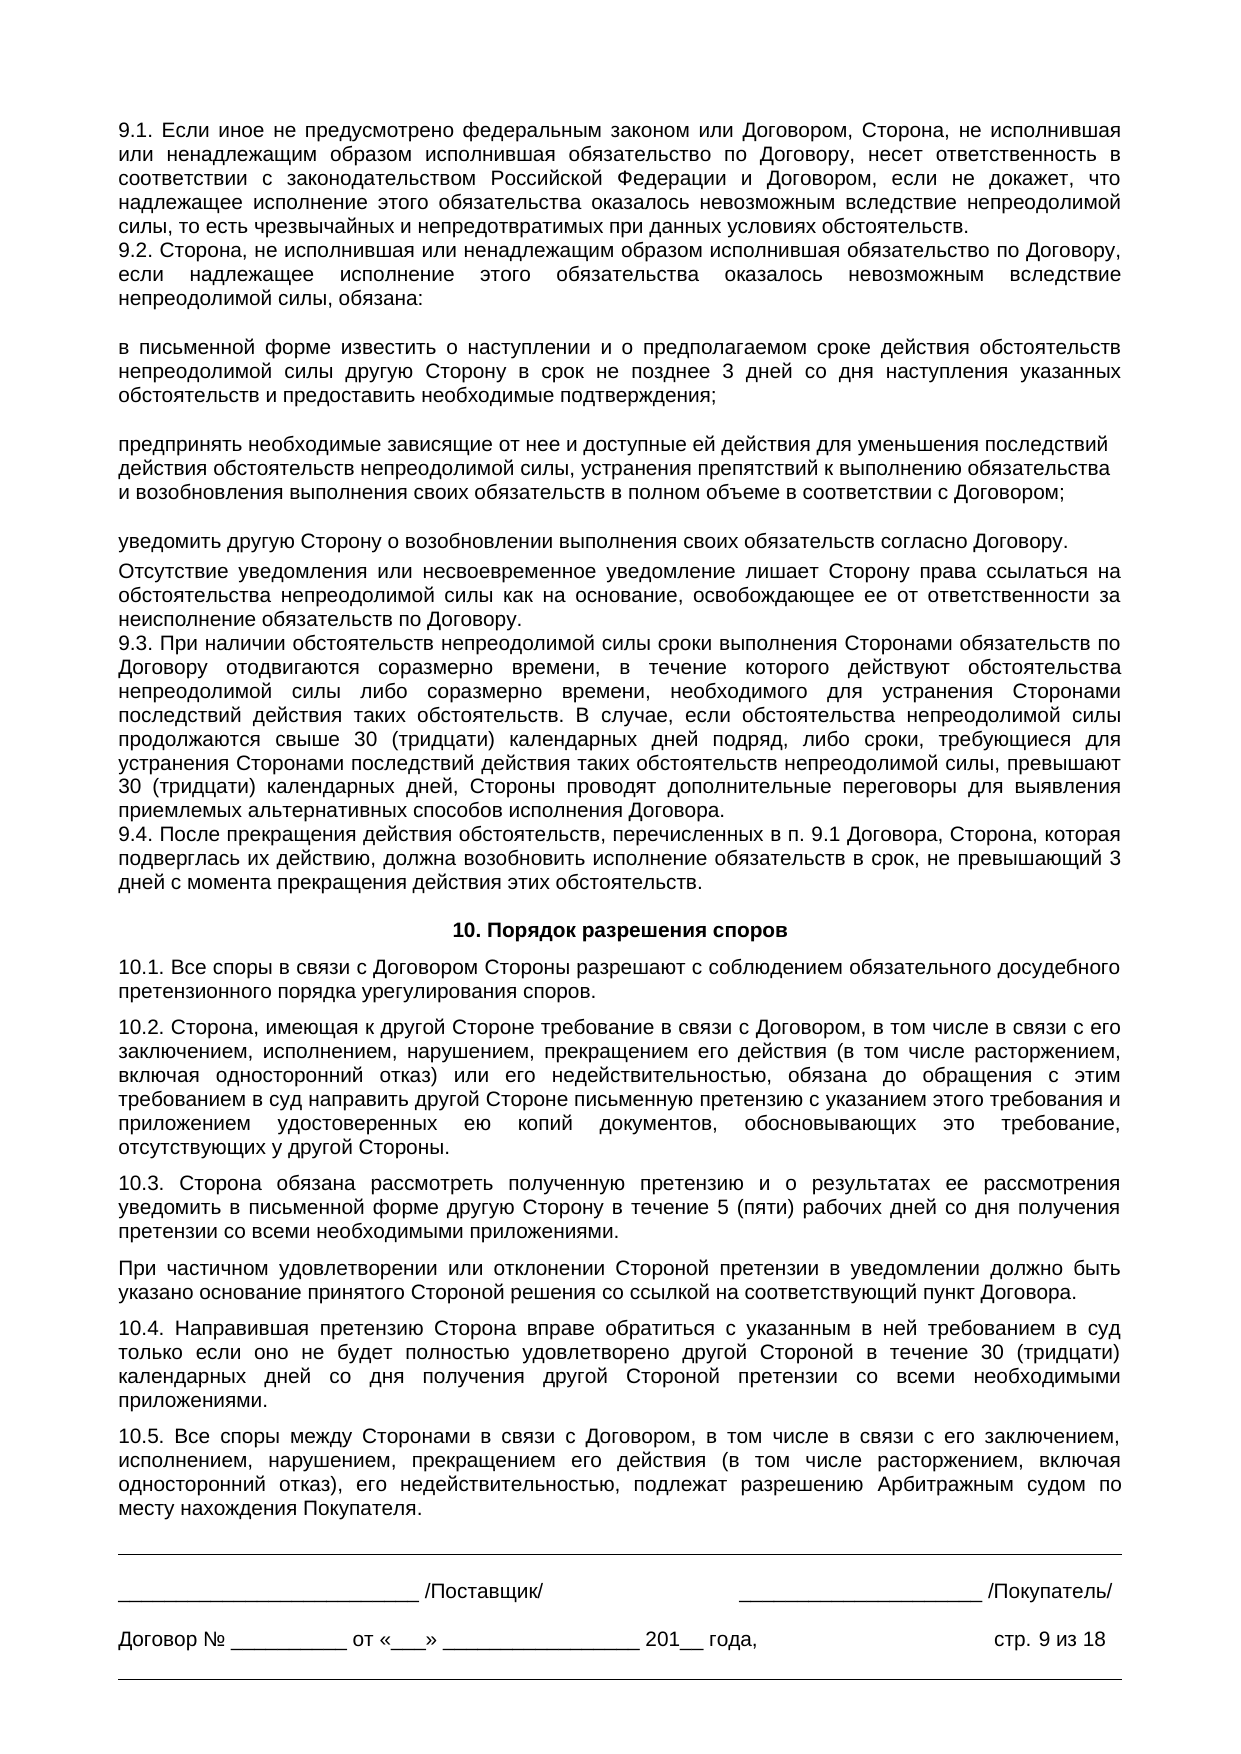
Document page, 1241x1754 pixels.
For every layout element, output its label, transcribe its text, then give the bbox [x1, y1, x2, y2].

subtitle предпринять необходимые зависящие от нее и доступные ей действия для уменьшения последствий действия обстоятельств непреодолимой силы, устранения препятствий к выполнению обязательства и возобновления выполнения своих обязательств в полном объеме в соответствии с Договором; [118, 432, 1122, 503]
text Отсутствие уведомления или несвоевременное уведомление лишает Сторону права ссылаться на обстоятельства непреодолимой силы как на основание, освобождающее ее от ответственности за неисполнение обязательств по Договору. [118, 559, 1122, 631]
text 10.3. Сторона обязана рассмотреть полученную претензию и о результатах ее рассмотрения уведомить в письменной форме другую Сторону в течение 5 (пяти) рабочих дней со дня получения претензии со всеми необходимыми приложениями. [118, 1171, 1122, 1243]
text 9.2. Сторона, не исполнившая или ненадлежащим образом исполнившая обязательство по Договору, если надлежащее исполнение этого обязательства оказалось невозможным вследствие непреодолимой силы, обязана: [118, 238, 1122, 310]
text 9.1. Если иное не предусмотрено федеральным законом или Договором, Сторона, не исполнившая или ненадлежащим образом исполнившая обязательство по Договору, несет ответственность в соответствии с законодательством Российской Федерации и Договором, если не докажет, что надлежащее исполнение этого обязательства оказалось невозможным вследствие непреодолимой силы, то есть чрезвычайных и непредотвратимых при данных условиях обстоятельств. [118, 118, 1122, 238]
subtitle в письменной форме известить о наступлении и о предполагаемом сроке действия обстоятельств непреодолимой силы другую Сторону в срок не позднее 3 дней со дня наступления указанных обстоятельств и предоставить необходимые подтверждения; [118, 335, 1122, 407]
subtitle уведомить другую Сторону о возобновлении выполнения своих обязательств согласно Договору. [118, 528, 1122, 552]
text 10.4. Направившая претензию Сторона вправе обратиться с указанным в ней требованием в суд только если оно не будет полностью удовлетворено другой Стороной в течение 30 (тридцати) календарных дней со дня получения другой Стороной претензии со всеми необходимыми приложениями. [118, 1316, 1122, 1412]
text 10.5. Все споры между Сторонами в связи с Договором, в том числе в связи с его заключением, исполнением, нарушением, прекращением его действия (в том числе расторжением, включая односторонний отказ), его недействительностью, подлежат разрешению Арбитражным судом по месту нахождения Покупателя. [118, 1424, 1122, 1520]
text При частичном удовлетворении или отклонении Стороной претензии в уведомлении должно быть указано основание принятого Стороной решения со ссылкой на соответствующий пункт Договора. [118, 1256, 1122, 1303]
text 10.1. Все споры в связи с Договором Стороны разрешают с соблюдением обязательного досудебного претензионного порядка урегулирования споров. [118, 954, 1122, 1002]
text 9.4. После прекращения действия обстоятельств, перечисленных в п. 9.1 Договора, Сторона, которая подверглась их действию, должна возобновить исполнение обязательств в срок, не превышающий 3 дней с момента прекращения действия этих обстоятельств. [118, 822, 1122, 894]
text 10.2. Сторона, имеющая к другой Стороне требование в связи с Договором, в том числе в связи с его заключением, исполнением, нарушением, прекращением его действия (в том числе расторжением, включая односторонний отказ) или его недействительностью, обязана до обращения с этим требованием в суд направить другой Стороне письменную претензию с указанием этого требования и приложением удостоверенных ею копий документов, обосновывающих это требование, отсутствующих у другой Стороны. [118, 1015, 1122, 1159]
text 10. Порядок разрешения споров [118, 918, 1122, 942]
text 9.3. При наличии обстоятельств непреодолимой силы сроки выполнения Сторонами обязательств по Договору отодвигаются соразмерно времени, в течение которого действуют обстоятельства непреодолимой силы либо соразмерно времени, необходимого для устранения Сторонами последствий действия таких обстоятельств. В случае, если обстоятельства непреодолимой силы продолжаются свыше 30 (тридцати) календарных дней подряд, либо сроки, требующиеся для устранения Сторонами последствий действия таких обстоятельств непреодолимой силы, превышают 30 (тридцати) календарных дней, Стороны проводят дополнительные переговоры для выявления приемлемых альтернативных способов исполнения Договора. [118, 631, 1122, 822]
